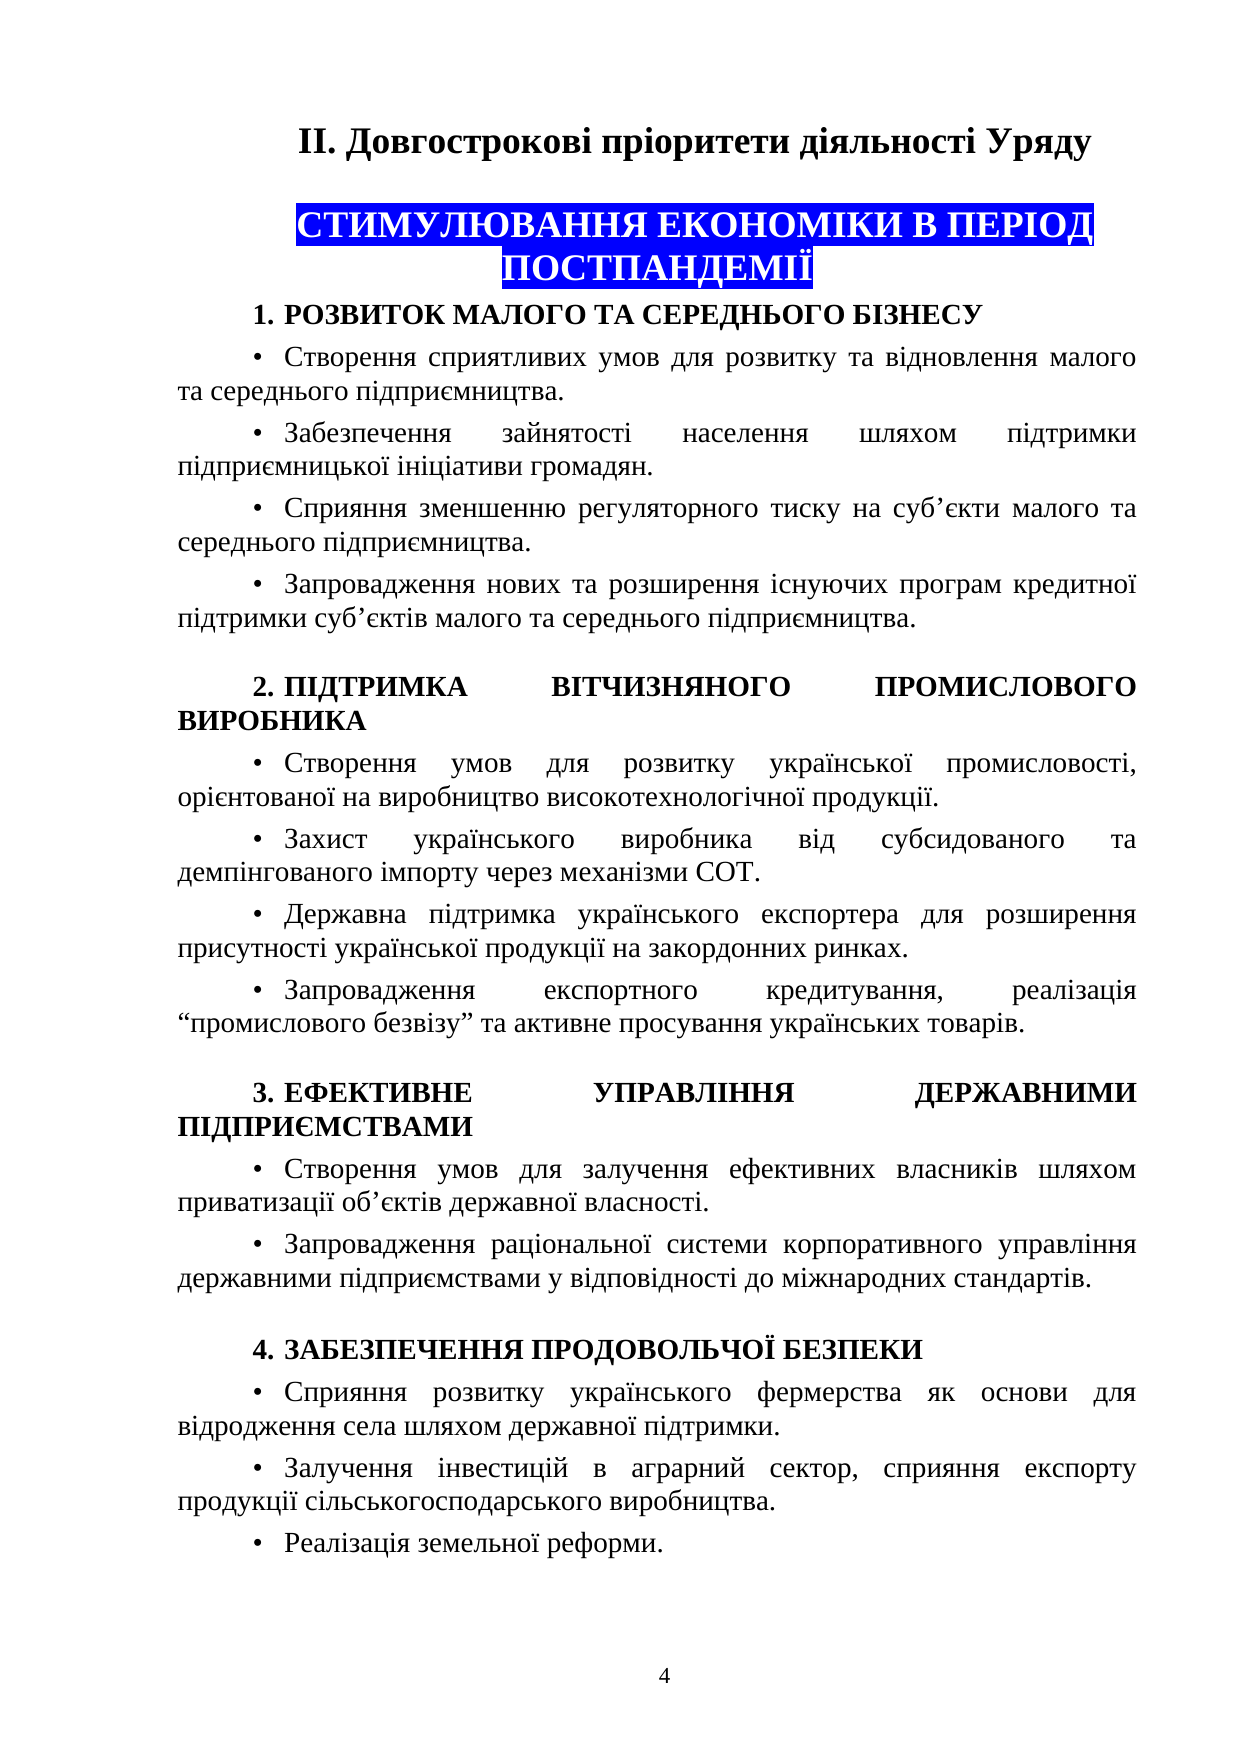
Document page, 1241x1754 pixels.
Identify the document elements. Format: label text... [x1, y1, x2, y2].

text • Державна підтримка українського експортера для розширення присутності української продукції на закордонних ринках. [177, 896, 1137, 963]
text • Запровадження нових та розширення існуючих програм кредитної підтримки суб’єктів малого та середнього підприємництва. [177, 566, 1137, 633]
text 3. ЕФЕКТИВНЕ УПРАВЛІННЯ ДЕРЖАВНИМИ ПІДПРИЄМСТВАМИ [177, 1075, 1137, 1142]
text • Створення умов для розвитку української промисловості, орієнтованої на виробництво високотехнологічної продукції. [177, 745, 1137, 812]
text • Реалізація земельної реформи. [177, 1526, 1137, 1559]
text • Забезпечення зайнятості населення шляхом підтримки підприємницької ініціативи громадян. [177, 415, 1137, 482]
text СТИМУЛЮВАННЯ ЕКОНОМІКИ В ПЕРІОД ПОСТПАНДЕМІЇ [177, 202, 1137, 289]
text • Сприяння розвитку українського фермерства як основи для відродження села шляхом державної підтримки. [177, 1374, 1137, 1441]
text • Сприяння зменшенню регуляторного тиску на суб’єкти малого та середнього підприємництва. [177, 491, 1137, 558]
text 1. РОЗВИТОК МАЛОГО ТА СЕРЕДНЬОГО БІЗНЕСУ [177, 297, 1137, 331]
text 4. ЗАБЕЗПЕЧЕННЯ ПРОДОВОЛЬЧОЇ БЕЗПЕКИ [177, 1332, 1137, 1366]
text • Створення умов для залучення ефективних власників шляхом приватизації об’єктів державної власності. [177, 1151, 1137, 1218]
text • Запровадження експортного кредитування, реалізація “промислового безвізу” та активне просування українських товарів. [177, 972, 1137, 1039]
text ІІ. Довгострокові пріоритети діяльності Уряду [177, 118, 1137, 161]
text • Залучення інвестицій в аграрний сектор, сприяння експорту продукції сільськогосподарського виробництва. [177, 1450, 1137, 1517]
text • Запровадження раціональної системи корпоративного управління державними підприємствами у відповідності до міжнародних стандартів. [177, 1227, 1137, 1294]
text • Захист українського виробника від субсидованого та демпінгованого імпорту через механізми СОТ. [177, 821, 1137, 888]
text • Створення сприятливих умов для розвитку та відновлення малого та середнього підприємництва. [177, 339, 1137, 406]
text 2. ПІДТРИМКА ВІТЧИЗНЯНОГО ПРОМИСЛОВОГО ВИРОБНИКА [177, 669, 1137, 737]
